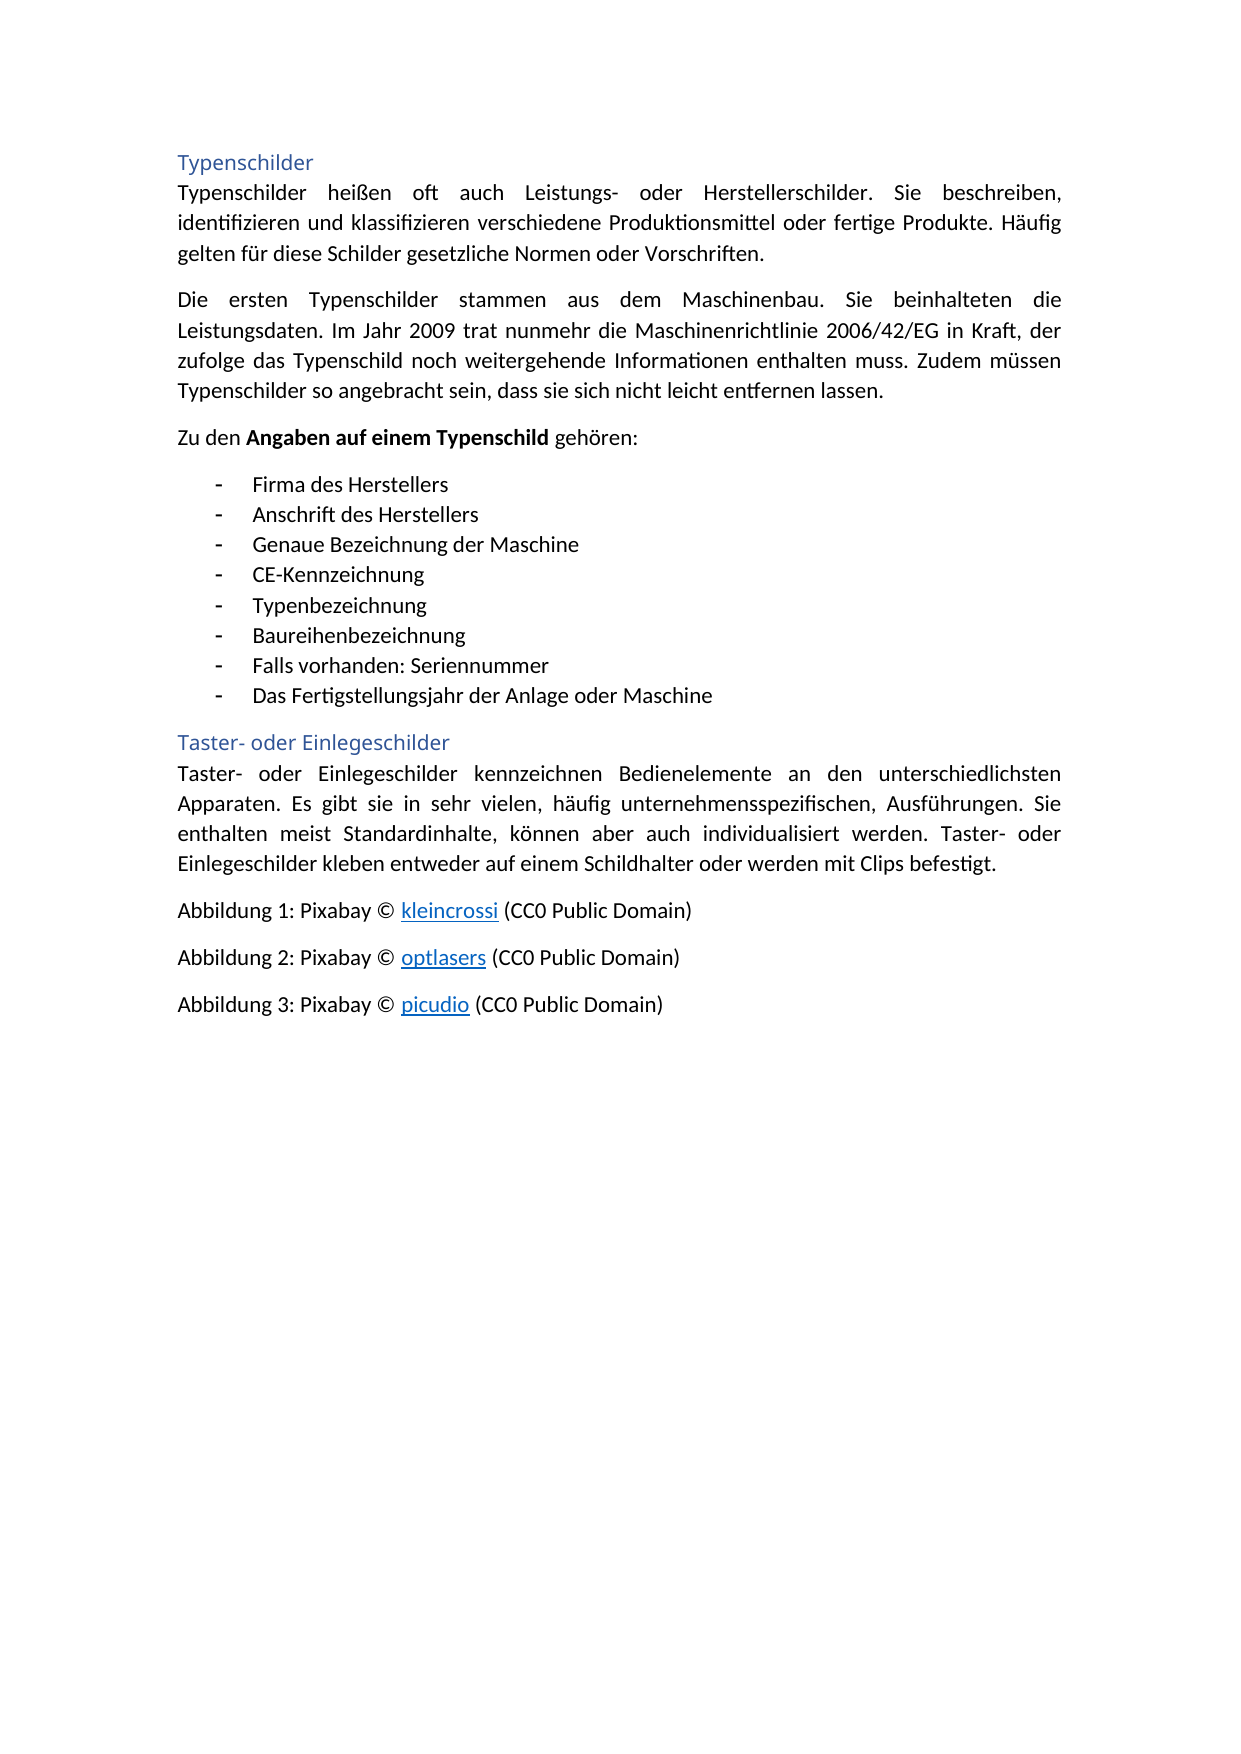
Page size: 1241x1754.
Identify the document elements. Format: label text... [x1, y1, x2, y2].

text Taster- oder Einlegeschilder kennzeichnen Bedienelemente an den unterschiedlichsten Apparaten. Es gibt sie in sehr vielen, häufig unternehmensspezifischen, Ausführungen. Sie enthalten meist Standardinhalte, können aber auch individualisiert werden. Taster- oder Einlegeschilder kleben entweder auf einem Schildhalter oder werden mit Clips befestigt. [177, 759, 1063, 877]
text Abbildung 2: Pixabay © optlasers (CC0 Public Domain) [177, 943, 1063, 971]
text Die ersten Typenschilder stammen aus dem Maschinenbau. Sie beinhalteten die Leistungsdaten. Im Jahr 2009 trat nunmehr die Maschinenrichtlinie 2006/42/EG in Kraft, der zufolge das Typenschild noch weitergehende Informationen enthalten muss. Zudem müssen Typenschilder so angebracht sein, dass sie sich nicht leicht entfernen lassen. [177, 286, 1063, 404]
list CE-Kennzeichnung [215, 561, 1063, 588]
list Typenbezeichnung [215, 591, 1063, 619]
text Typenschilder heißen oft auch Leistungs- oder Herstellerschilder. Sie beschreiben, identifizieren und klassifizieren verschiedene Produktionsmittel oder fertige Produkte. Häufig gelten für diese Schilder gesetzliche Normen oder Vorschriften. [177, 178, 1063, 267]
list Baureihenbezeichnung [215, 621, 1063, 649]
text Zu den Angaben auf einem Typenschild gehören: [177, 423, 1063, 451]
list Anschrift des Herstellers [215, 500, 1063, 528]
subtitle Typenschilder [177, 148, 1063, 176]
list Falls vorhanden: Seriennummer [215, 651, 1063, 679]
text Abbildung 3: Pixabay © picudio (CC0 Public Domain) [177, 990, 1063, 1018]
list Genaue Bezeichnung der Maschine [215, 530, 1063, 558]
text Abbildung 1: Pixabay © kleincrossi (CC0 Public Domain) [177, 896, 1063, 924]
subtitle Taster- oder Einlegeschilder [177, 728, 1063, 757]
list Firma des Herstellers [215, 470, 1063, 498]
list Das Fertigstellungsjahr der Anlage oder Maschine [215, 681, 1063, 709]
